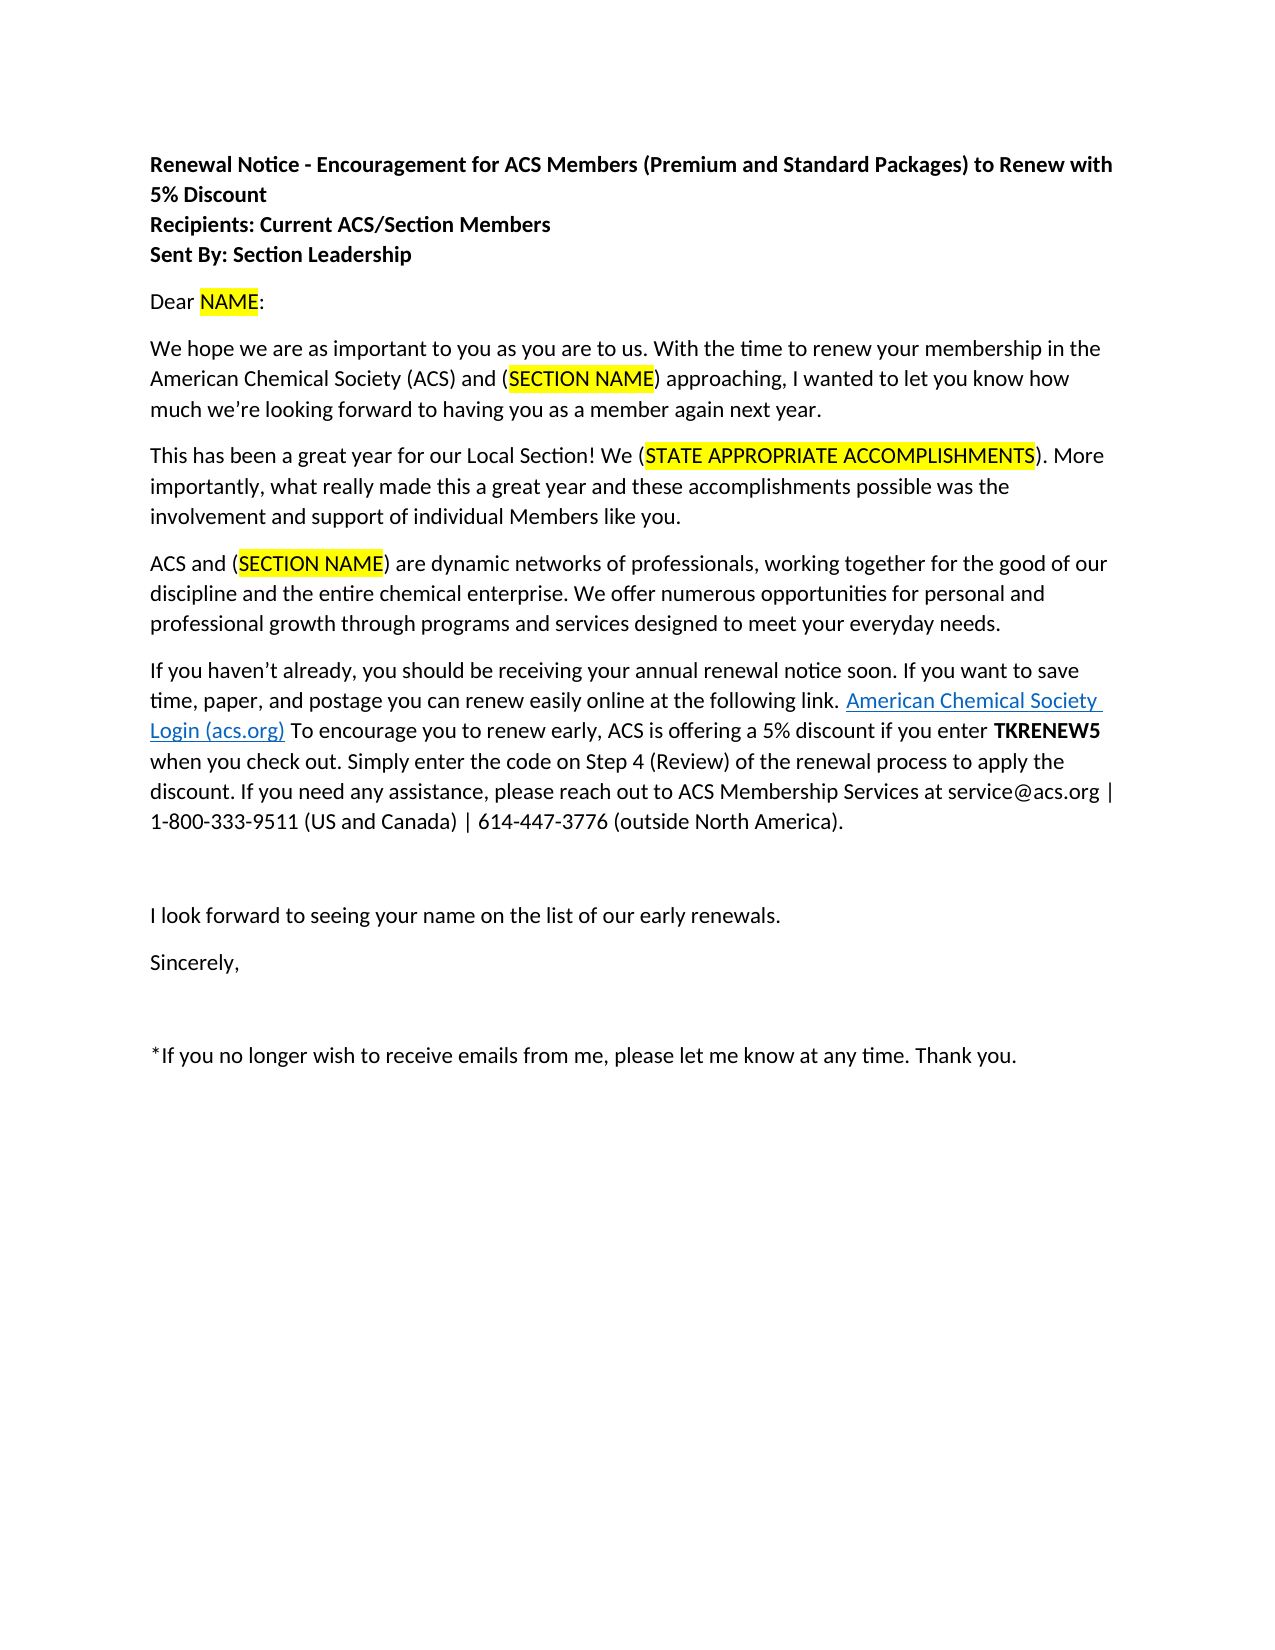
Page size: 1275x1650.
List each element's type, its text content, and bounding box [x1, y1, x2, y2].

text If you haven’t already, you should be receiving your annual renewal notice soon. If you want to save time, paper, and postage you can renew easily online at the following link. American Chemical Society Login (acs.org) To encourage you to renew early, ACS is offering a 5% discount if you enter TKRENEW5 when you check out. Simply enter the code on Step 4 (Review) of the renewal process to apply the discount. If you need any assistance, please reach out to ACS Membership Services at service@acs.org | 1-800-333-9511 (US and Canada) | 614-447-3776 (outside North America). [150, 656, 1125, 835]
text We hope we are as important to you as you are to us. With the time to renew your membership in the American Chemical Society (ACS) and (SECTION NAME) approaching, I wanted to let you know how much we’re looking forward to having you as a member again next year. [150, 334, 1125, 423]
text Renewal Notice - Encouragement for ACS Members (Premium and Standard Packages) to Renew with 5% Discount Recipients: Current ACS/Section Members Sent By: Section Leadership [150, 150, 1125, 269]
text This has been a great year for our Local Section! We (STATE APPROPRIATE ACCOMPLISHMENTS). More importantly, what really made this a great year and these accomplishments possible was the involvement and support of individual Members like you. [150, 442, 1125, 530]
text ACS and (SECTION NAME) are dynamic networks of professionals, working together for the good of our discipline and the entire chemical enterprise. We offer numerous opportunities for personal and professional growth through programs and services designed to meet your everyday needs. [150, 549, 1125, 637]
text Sincerely, [150, 948, 1125, 976]
text *If you no longer wish to receive emails from me, please let me know at any time. Thank you. [150, 1042, 1125, 1070]
text Dear NAME: [150, 287, 1125, 316]
text I look forward to seeing your name on the list of our early renewals. [150, 901, 1125, 929]
